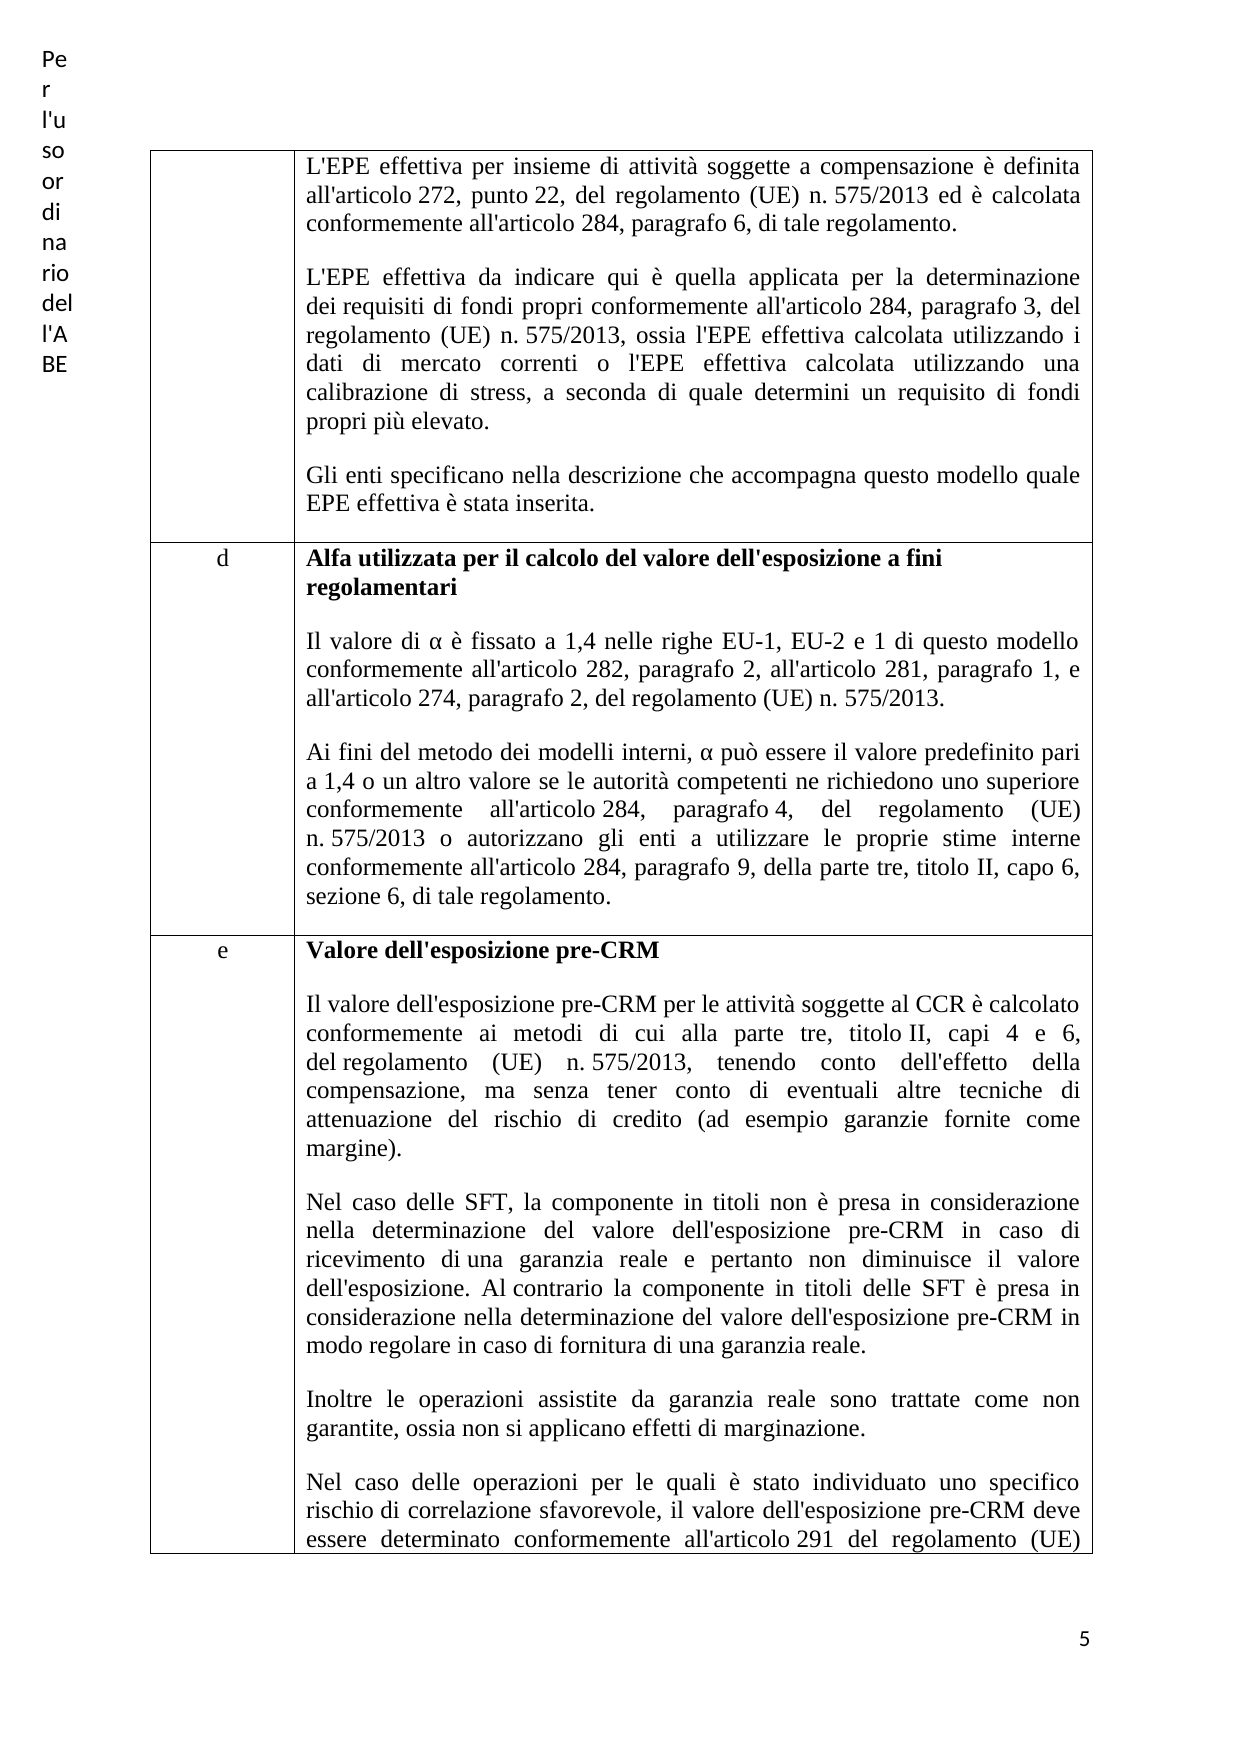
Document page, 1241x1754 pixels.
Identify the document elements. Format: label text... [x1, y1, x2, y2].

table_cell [295, 936, 1092, 1553]
table_cell d [151, 543, 294, 934]
table_cell e [151, 936, 294, 1553]
table_cell Alfa utilizzata per il calcolo del valore dell'esposizione a fini regolamentari Il valore di α è fissato a 1,4 nelle righe EU-1, EU-2 e 1 di questo modello conformemente all'articolo 282, paragrafo 2, all'articolo 281, paragrafo 1, e all'articolo 274, paragrafo 2, del regolamento (UE) n. 575/2013. Ai fini del metodo dei modelli interni, α può essere il valore predefinito pari a 1,4 o un altro valore se le autorità competenti ne richiedono uno superiore conformemente all'articolo 284, paragrafo 4, del regolamento (UE) n. 575/2013 o autorizzano gli enti a utilizzare le proprie stime interne conformemente all'articolo 284, paragrafo 9, della parte tre, titolo II, capo 6, sezione 6, di tale regolamento. [295, 543, 1092, 934]
table_cell c [151, 151, 294, 542]
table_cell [295, 151, 1092, 542]
